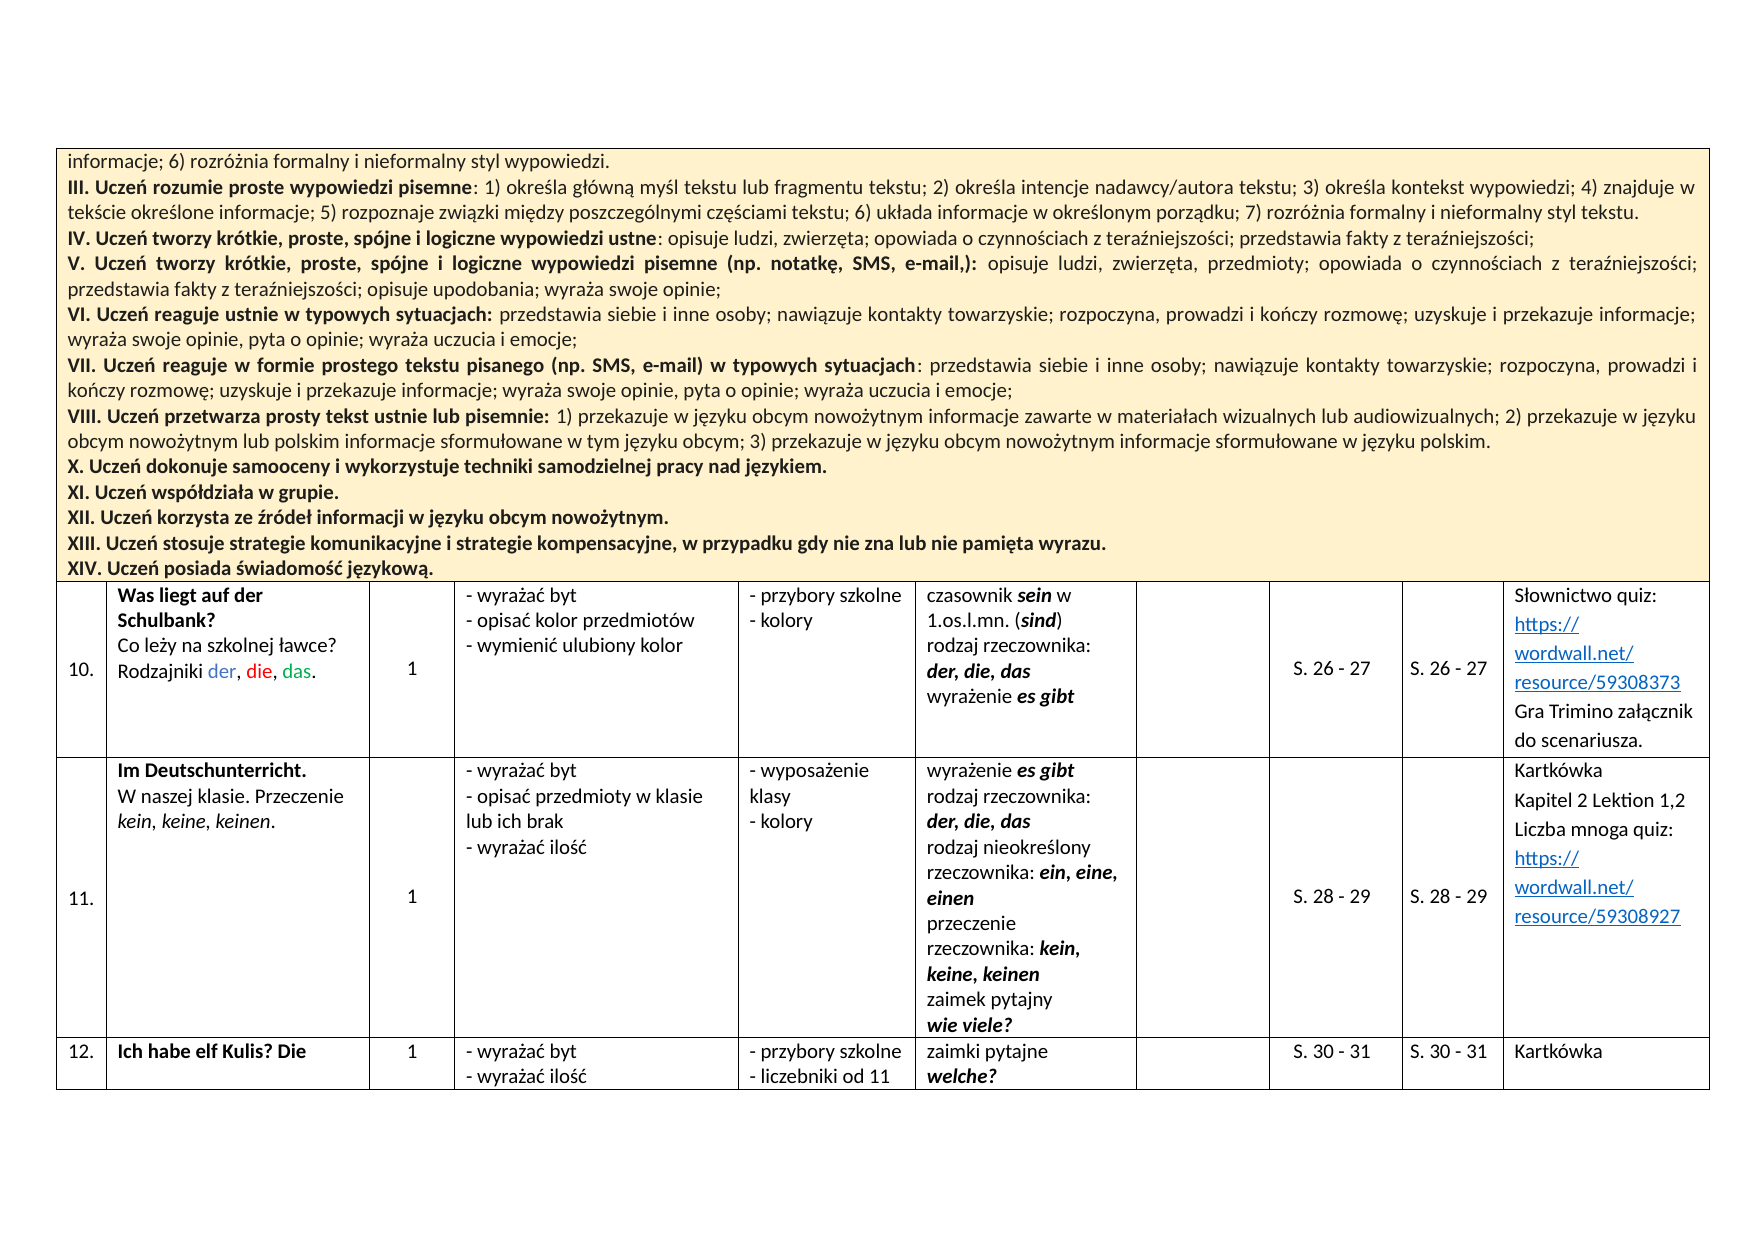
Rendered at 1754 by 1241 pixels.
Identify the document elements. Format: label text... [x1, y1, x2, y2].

table_cell - wyrażać byt - opisać kolor przedmiotów - wymienić ulubiony kolor [455, 582, 738, 757]
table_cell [739, 1038, 915, 1089]
table_cell S. 28 - 29 [1270, 758, 1402, 1037]
table_cell Im Deutschunterricht. W naszej klasie. Przeczenie kein, keine, keinen. [107, 758, 369, 1037]
table_cell 10. [57, 582, 106, 757]
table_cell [107, 1038, 369, 1089]
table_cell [455, 1038, 738, 1089]
table_cell 1 [370, 1038, 454, 1089]
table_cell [916, 1038, 1136, 1089]
table_cell S. 26 - 27 [1270, 582, 1402, 757]
table_cell Was liegt auf der Schulbank? Co leży na szkolnej ławce? Rodzajniki der, die, das. [107, 582, 369, 757]
table_cell S. 28 - 29 [1403, 758, 1503, 1037]
table_cell S. 30 - 31 [1403, 1038, 1503, 1089]
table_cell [57, 149, 1709, 581]
table_cell S. 30 - 31 [1270, 1038, 1402, 1089]
table_cell Kartkówka Kapitel 2 Lektion 1,2 Liczba mnoga quiz: https://wordwall.net/resource/59308927 [1504, 758, 1709, 1037]
table_cell - przybory szkolne - kolory [739, 582, 915, 757]
table_cell - wyposażenie klasy - kolory [739, 758, 915, 1037]
table_cell czasownik sein w 1.os.l.mn. (sind) rodzaj rzeczownika: der, die, das wyrażenie es gibt [916, 582, 1136, 757]
table_cell 11. [57, 758, 106, 1037]
table_cell S. 26 - 27 [1403, 582, 1503, 757]
table_cell [1137, 582, 1269, 757]
table_cell 1 [370, 582, 454, 757]
table_cell 12. [57, 1038, 106, 1089]
table_cell [1137, 1038, 1269, 1089]
table_cell [1137, 758, 1269, 1037]
table_cell Słownictwo quiz: https://wordwall.net/resource/59308373 Gra Trimino załącznik do scenariusza. [1504, 582, 1709, 757]
table_cell - wyrażać byt - opisać przedmioty w klasie lub ich brak - wyrażać ilość [455, 758, 738, 1037]
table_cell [1504, 1038, 1709, 1089]
table_cell 1 [370, 758, 454, 1037]
table_cell wyrażenie es gibt rodzaj rzeczownika: der, die, das rodzaj nieokreślony rzeczownika: ein, eine, einen przeczenie rzeczownika: kein, keine, keinen zaimek pytajny wie viele? [916, 758, 1136, 1037]
